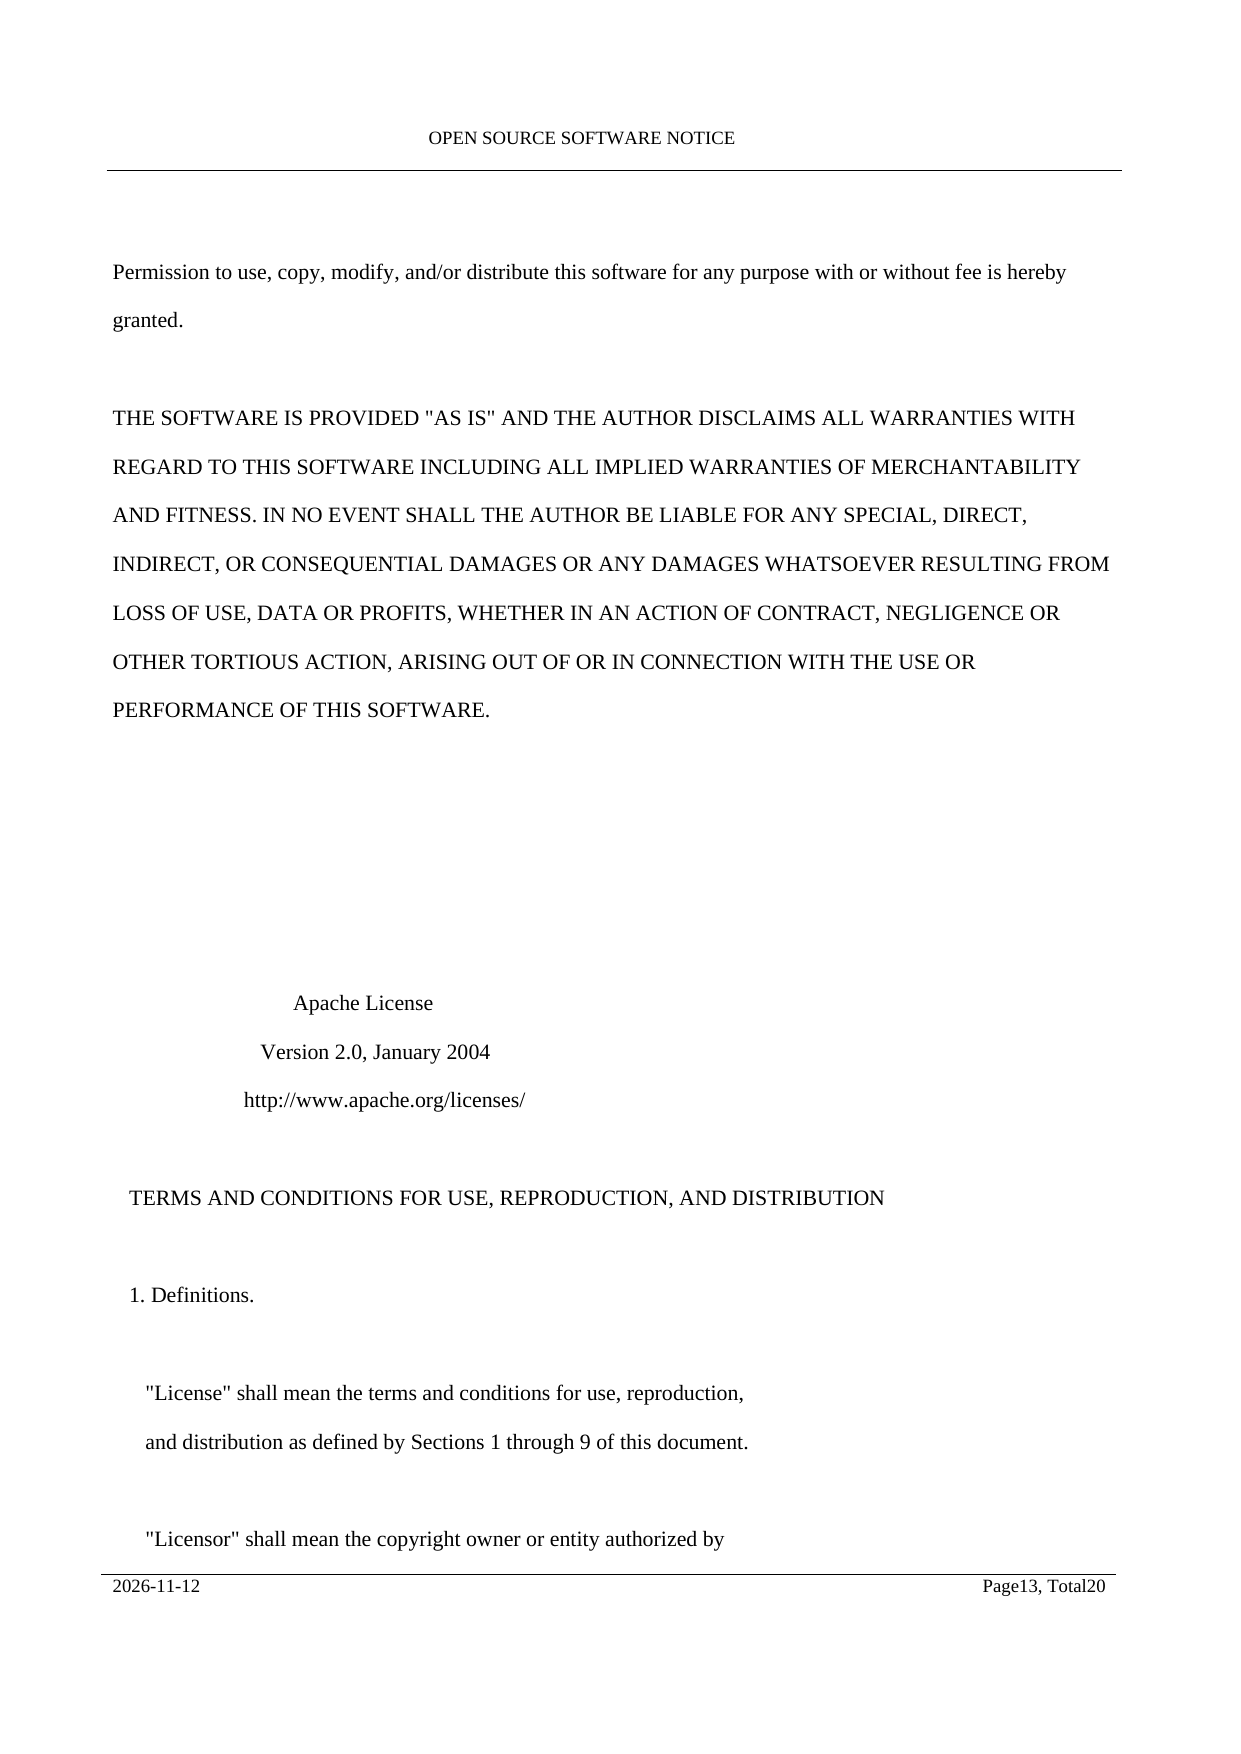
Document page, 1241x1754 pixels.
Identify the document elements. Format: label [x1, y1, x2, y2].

text [112, 206, 1128, 1555]
